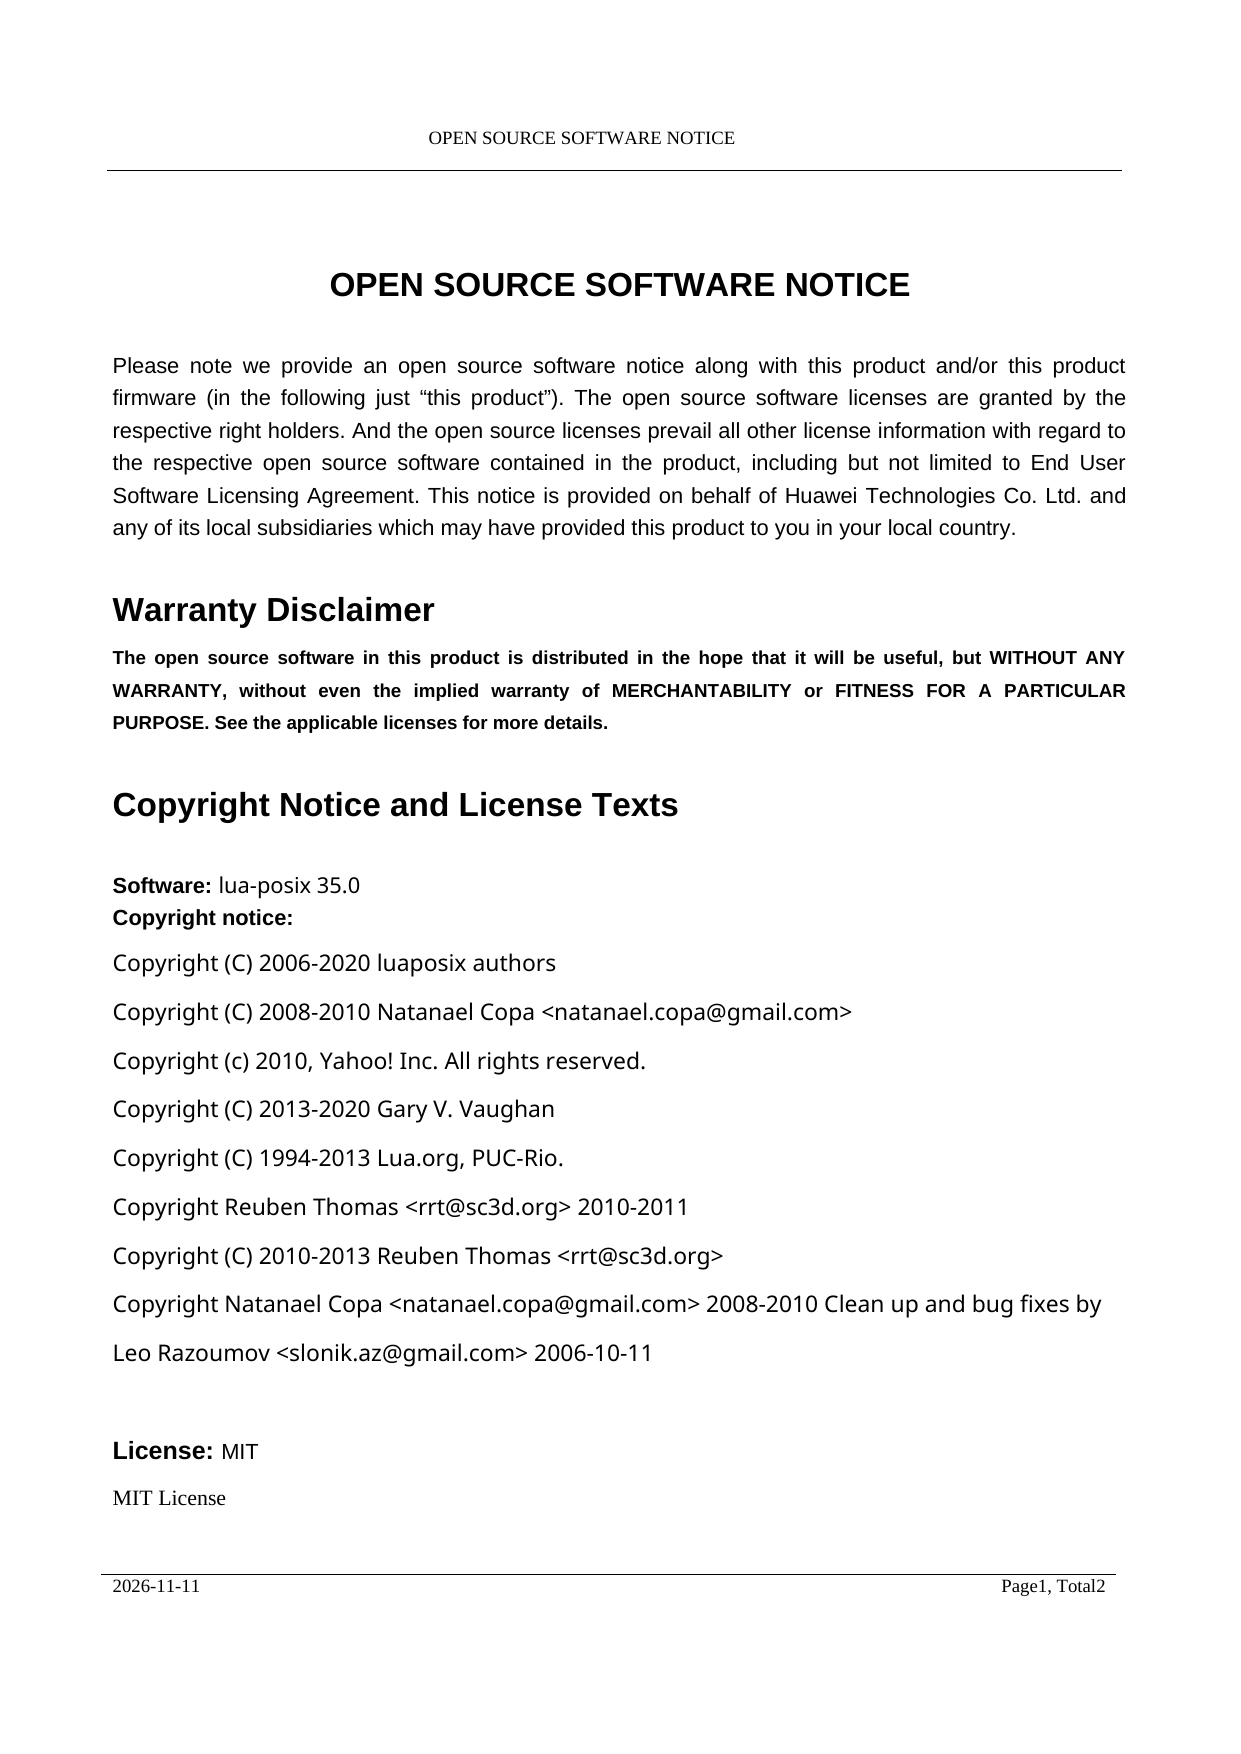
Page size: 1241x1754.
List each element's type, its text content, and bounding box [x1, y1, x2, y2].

text Copyright notice: [112, 901, 1128, 934]
text Copyright Notice and License Texts [112, 771, 1128, 836]
text Copyright (C) 2006-2020 luaposix authors Copyright (C) 2008-2010 Natanael Copa <natanael.copa@gmail.com> Copyright (c) 2010, Yahoo! Inc. All rights reserved. Copyright (C) 2013-2020 Gary V. Vaughan Copyright (C) 1994-2013 Lua.org, PUC-Rio. Copyright Reuben Thomas <rrt@sc3d.org> 2010-2011 Copyright (C) 2010-2013 Reuben Thomas <rrt@sc3d.org> Copyright Natanael Copa <natanael.copa@gmail.com> 2008-2010 Clean up and bug fixes by Leo Razoumov <slonik.az@gmail.com> 2006-10-11 [112, 947, 1128, 1418]
text Warranty Disclaimer [112, 576, 1128, 641]
text Software: lua-posix 35.0 [112, 869, 1128, 901]
text OPEN SOURCE SOFTWARE NOTICE [112, 251, 1128, 316]
text Please note we provide an open source software notice along with this product and/or this product firmware (in the following just “this product”). The open source software licenses are granted by the respective right holders. And the open source licenses prevail all other license information with regard to the respective open source software contained in the product, including but not limited to End User Software Licensing Agreement. This notice is provided on behalf of Huawei Technologies Co. Ltd. and any of its local subsidiaries which may have provided this product to you in your local country. [112, 349, 1128, 544]
text The open source software in this product is distributed in the hope that it will be useful, but WITHOUT ANY WARRANTY, without even the implied warranty of MERCHANTABILITY or FITNESS FOR A PARTICULAR PURPOSE. See the applicable licenses for more details. [112, 641, 1128, 739]
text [112, 1481, 1128, 1513]
text License: MIT [112, 1434, 1128, 1467]
